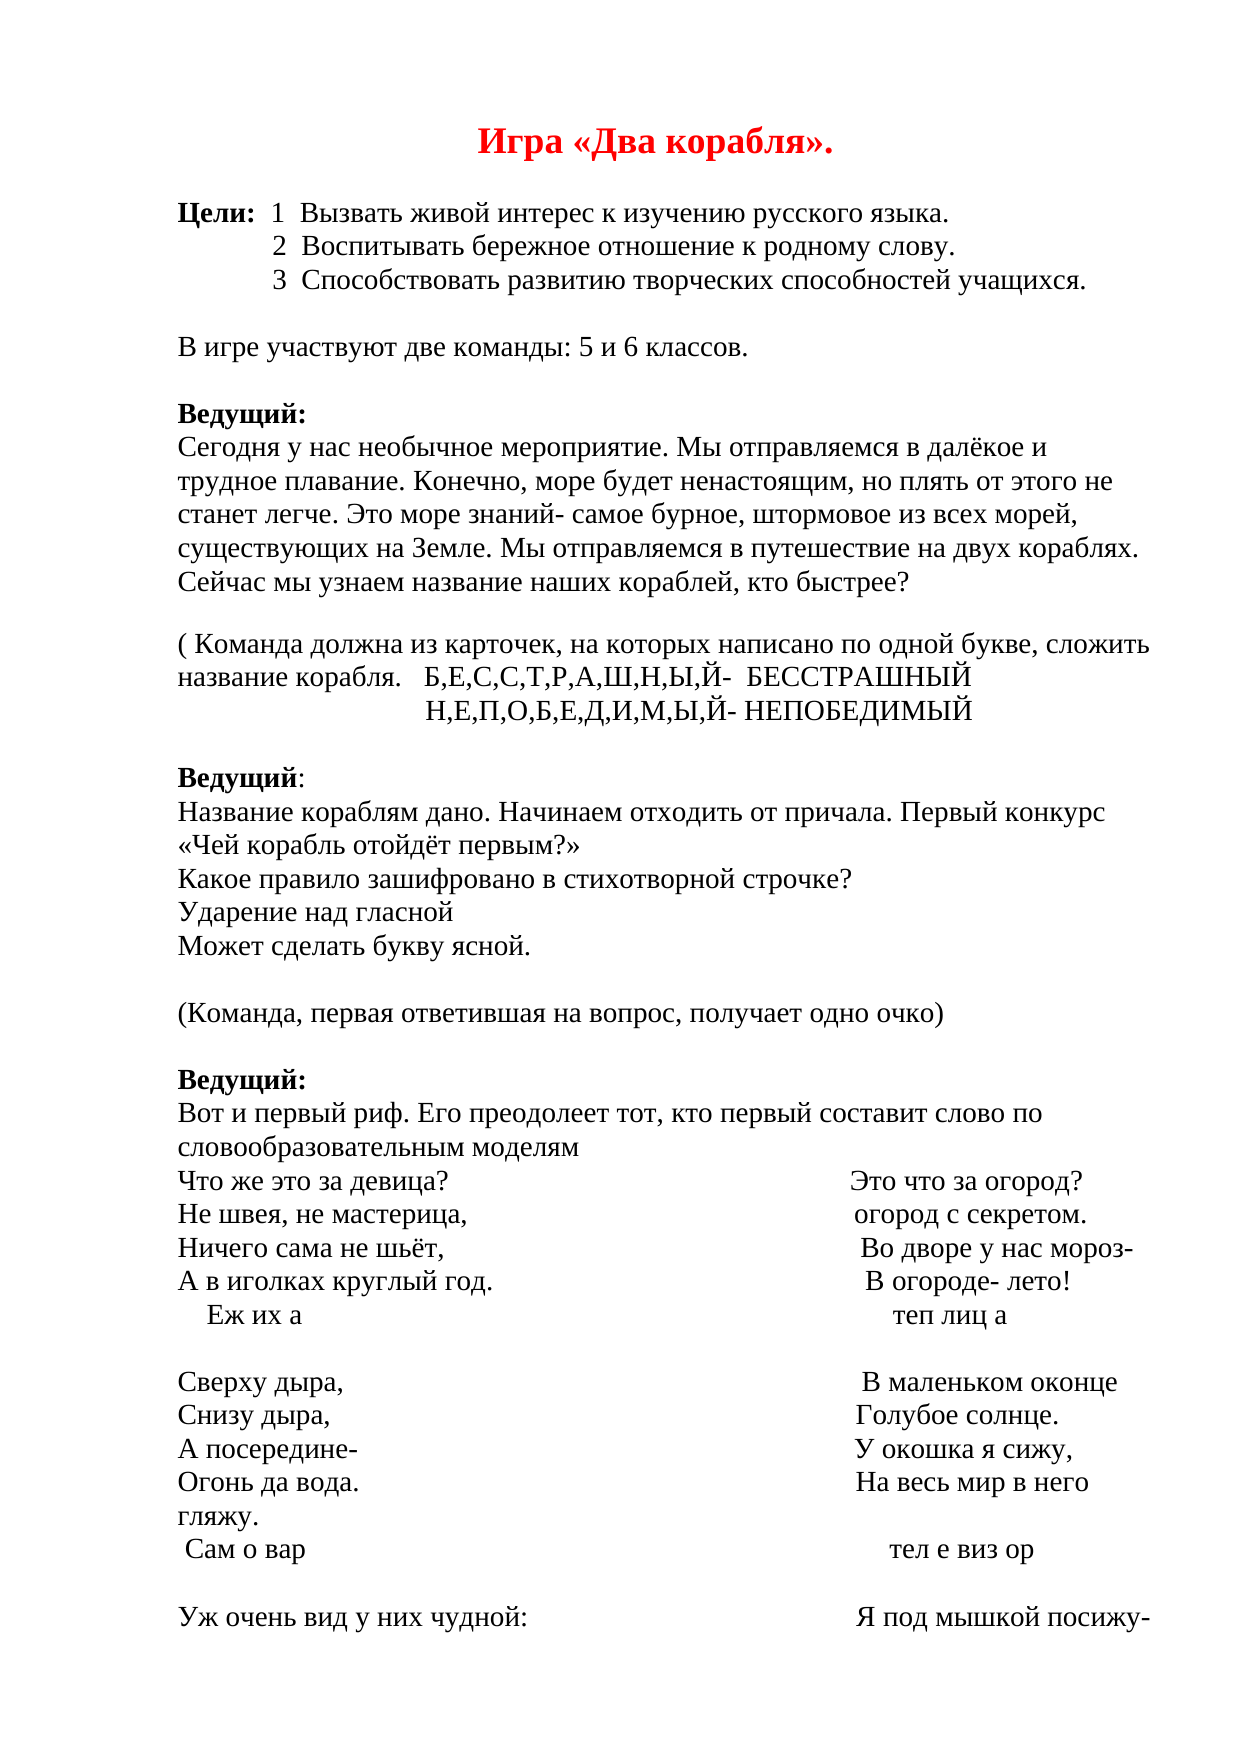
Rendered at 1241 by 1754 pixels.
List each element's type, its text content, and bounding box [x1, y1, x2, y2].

text Что же это за девица? Это что за огород? [177, 1163, 1152, 1196]
text Ничего сама не шьёт, Во дворе у нас мороз- [177, 1230, 1152, 1263]
text ( Команда должна из карточек, на которых написано по одной букве, сложить название корабля. Б,Е,С,С,Т,Р,А,Ш,Н,Ы,Й- БЕССТРАШНЫЙ [177, 626, 1152, 693]
text Может сделать букву ясной. [177, 928, 1152, 961]
text 3 Способствовать развитию творческих способностей учащихся. [177, 262, 1152, 295]
text 2 Воспитывать бережное отношение к родному слову. [177, 228, 1152, 262]
text Снизу дыра, Голубое солнце. [177, 1397, 1152, 1431]
text Сверху дыра, В маленьком оконце [177, 1364, 1152, 1397]
text Ударение над гласной [177, 894, 1152, 928]
text Уж очень вид у них чудной: Я под мышкой посижу- [177, 1599, 1152, 1632]
text Не швея, не мастерица, огород с секретом. [177, 1196, 1152, 1230]
text Н,Е,П,О,Б,Е,Д,И,М,Ы,Й- НЕПОБЕДИМЫЙ [177, 693, 1152, 727]
text Сам о вар тел е виз ор [177, 1532, 1152, 1565]
text Еж их а теп лиц а [177, 1297, 1152, 1330]
text Ведущий: Сегодня у нас необычное мероприятие. Мы отправляемся в далёкое и трудное плавание. Конечно, море будет ненастоящим, но плять от этого не станет легче. Это море знаний- самое бурное, штормовое из всех морей, существующих на Земле. Мы отправляемся в путешествие на двух кораблях. Сейчас мы узнаем название наших кораблей, кто быстрее? [177, 396, 1152, 597]
text Вот и первый риф. Его преодолеет тот, кто первый составит слово по словообразовательным моделям [177, 1096, 1152, 1163]
text В игре участвуют две команды: 5 и 6 классов. [177, 329, 1152, 362]
text Какое правило зашифровано в стихотворной строчке? [177, 861, 1152, 894]
text А посередине- У окошка я сижу, [177, 1431, 1152, 1464]
text Ведущий: Название кораблям дано. Начинаем отходить от причала. Первый конкурс «Чей корабль отойдёт первым?» [177, 760, 1152, 861]
text Ведущий: [177, 1062, 1152, 1096]
text Цели: 1 Вызвать живой интерес к изучению русского языка. [177, 195, 1152, 228]
text Игра «Два корабля». [177, 118, 1152, 161]
text А в иголках круглый год. В огороде- лето! [177, 1263, 1152, 1297]
text Огонь да вода. На весь мир в него гляжу. [177, 1464, 1152, 1532]
text (Команда, первая ответившая на вопрос, получает одно очко) [177, 995, 1152, 1028]
